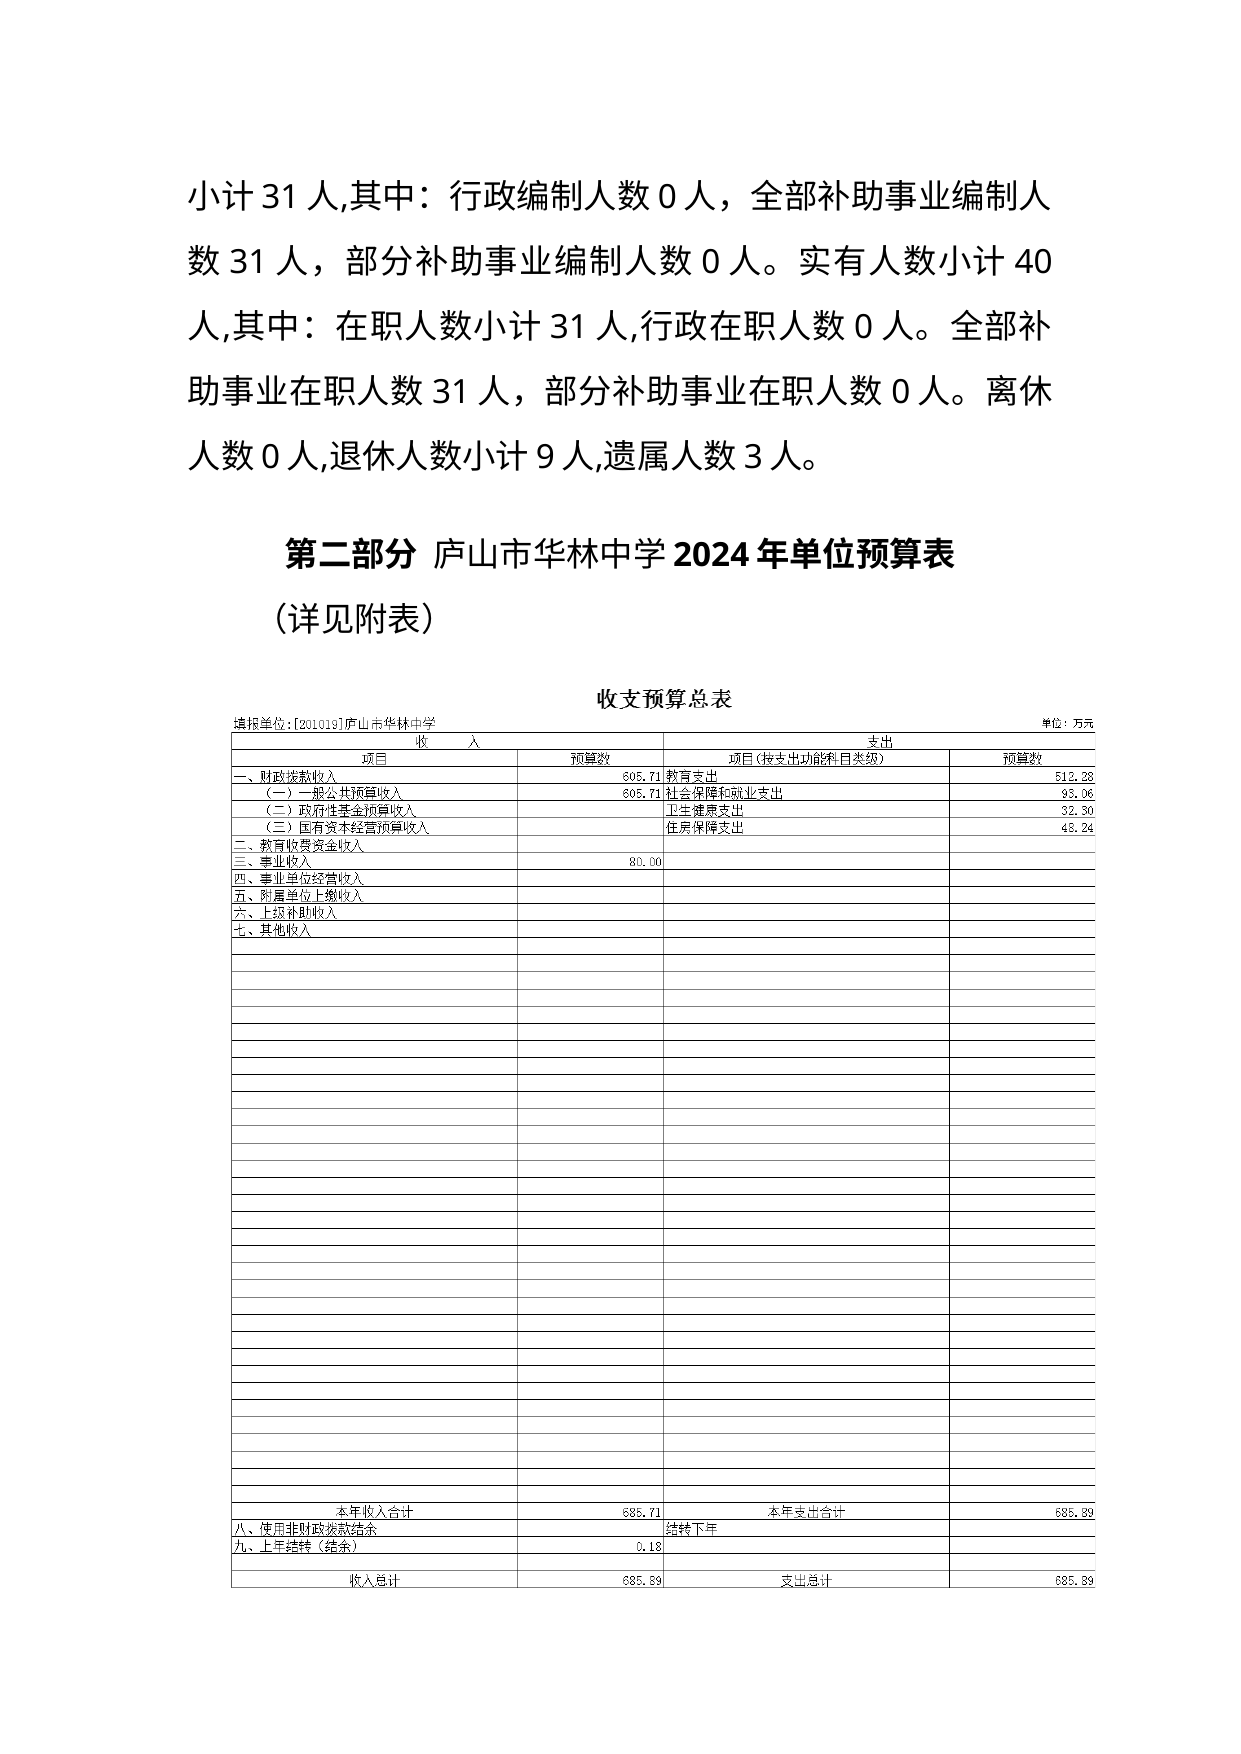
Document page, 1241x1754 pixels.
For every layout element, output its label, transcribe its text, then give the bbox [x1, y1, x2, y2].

text 第二部分 庐山市华林中学2024年单位预算表 [187, 519, 1053, 584]
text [187, 162, 1053, 487]
picture [231, 682, 1096, 1588]
text （详见附表） [187, 584, 1053, 649]
